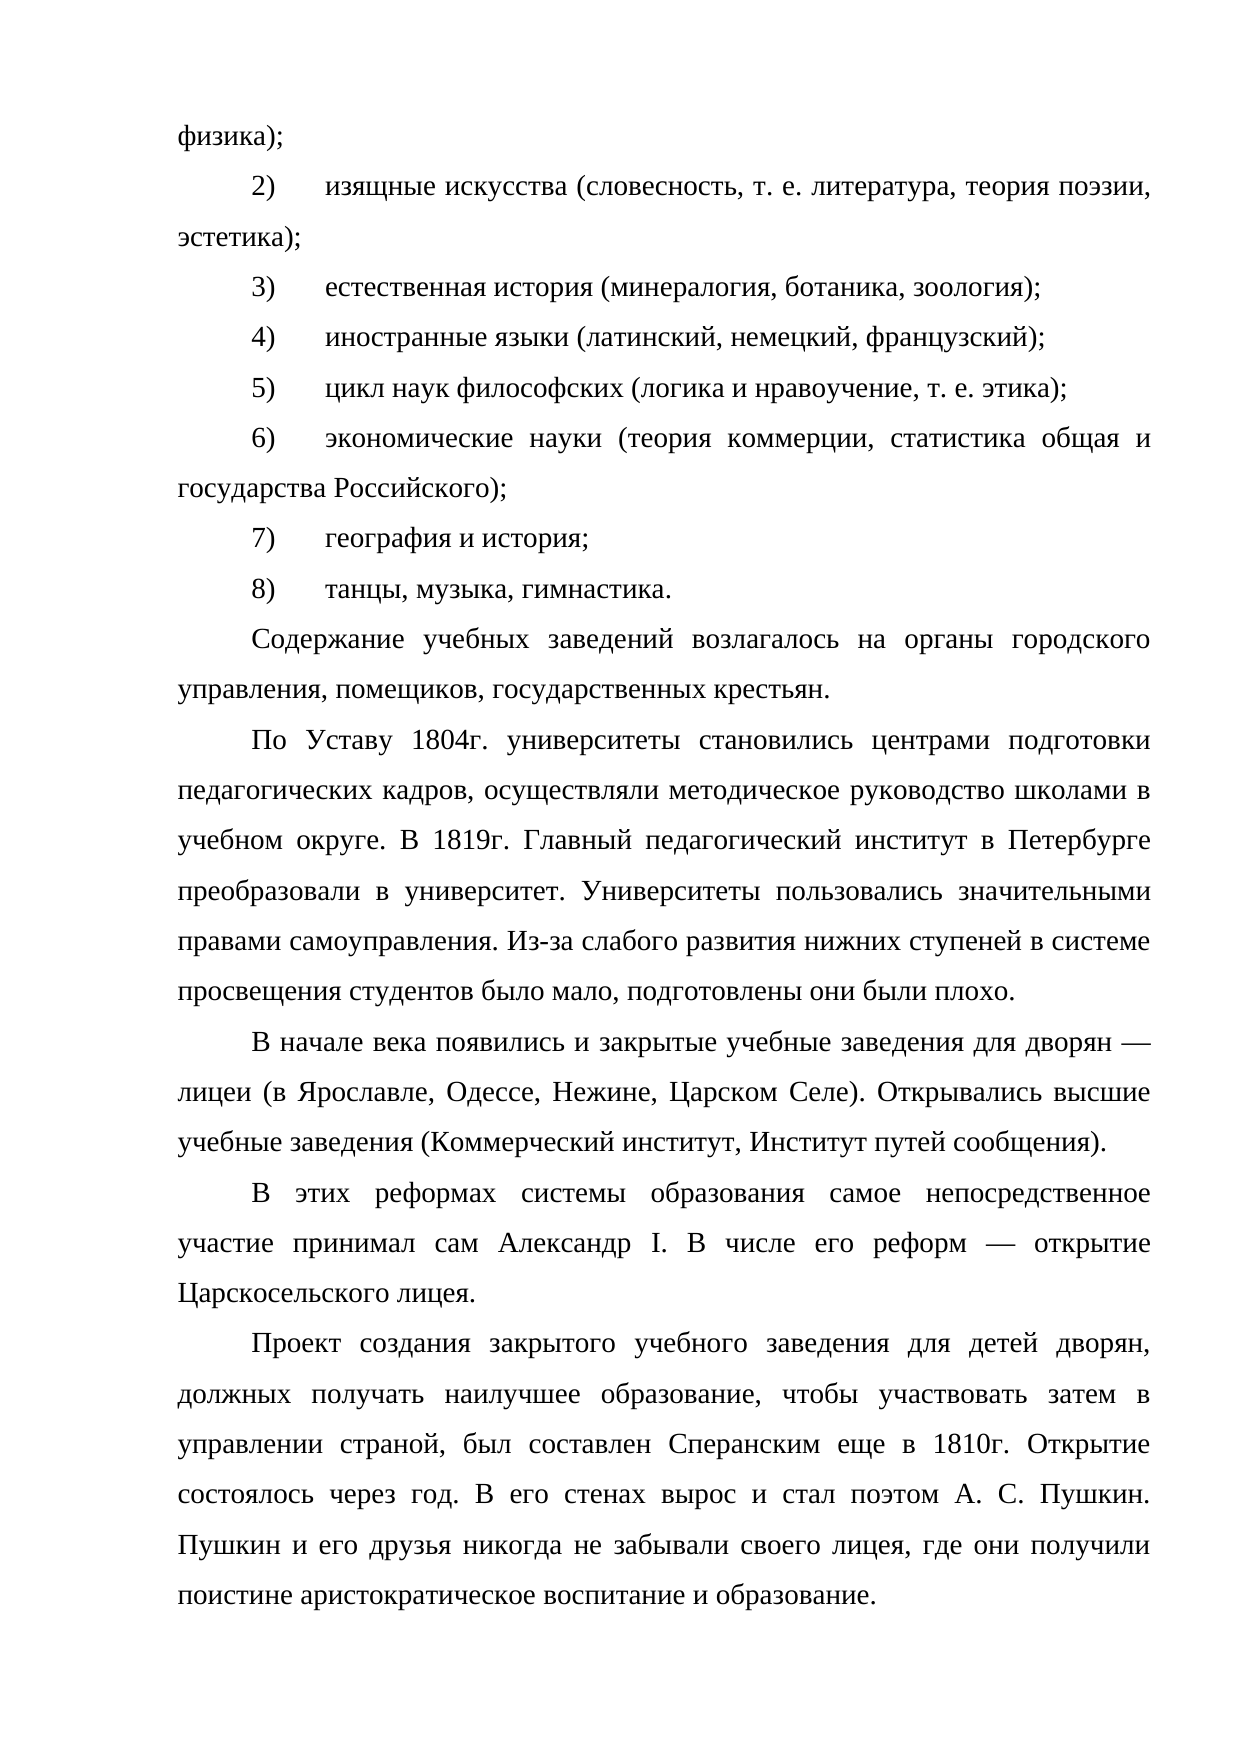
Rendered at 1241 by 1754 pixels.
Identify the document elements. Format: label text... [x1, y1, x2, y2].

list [177, 118, 1152, 152]
list танцы, музыка, гимнастика. [177, 571, 1152, 604]
text В этих реформах системы образования самое непосредственное участие принимал сам Александр I. В числе его реформ — открытие Царскосельского лицея. [177, 1175, 1152, 1309]
list цикл наук философских (логика и нравоучение, т. е. этика); [177, 370, 1152, 403]
list иностранные языки (латинский, немецкий, французский); [177, 319, 1152, 353]
text В начале века появились и закрытые учебные заведения для дворян — лицеи (в Ярославле, Одессе, Нежине, Царском Селе). Открывались высшие учебные заведения (Коммерческий институт, Институт путей сообщения). [177, 1024, 1152, 1158]
text Проект создания закрытого учебного заведения для детей дворян, должных получать наилучшее образование, чтобы участвовать затем в управлении страной, был составлен Сперанским еще в 1810г. Открытие состоялось через год. В его стенах вырос и стал поэтом А. С. Пушкин. Пушкин и его друзья никогда не забывали своего лицея, где они получили поистине аристократическое воспитание и образование. [177, 1326, 1152, 1611]
list изящные искусства (словесность, т. е. литература, теория поэзии, эстетика); [177, 168, 1152, 252]
list естественная история (минералогия, ботаника, зоология); [177, 269, 1152, 303]
list география и история; [177, 521, 1152, 554]
text По Уставу 1804г. университеты становились центрами подготовки педагогических кадров, осуществляли методическое руководство школами в учебном округе. В 1819г. Главный педагогический институт в Петербурге преобразовали в университет. Университеты пользовались значительными правами самоуправления. Из-за слабого развития нижних ступеней в системе просвещения студентов было мало, подготовлены они были плохо. [177, 722, 1152, 1007]
text Содержание учебных заведений возлагалось на органы городского управления, помещиков, государственных крестьян. [177, 621, 1152, 705]
list экономические науки (теория коммерции, статистика общая и государства Российского); [177, 420, 1152, 504]
